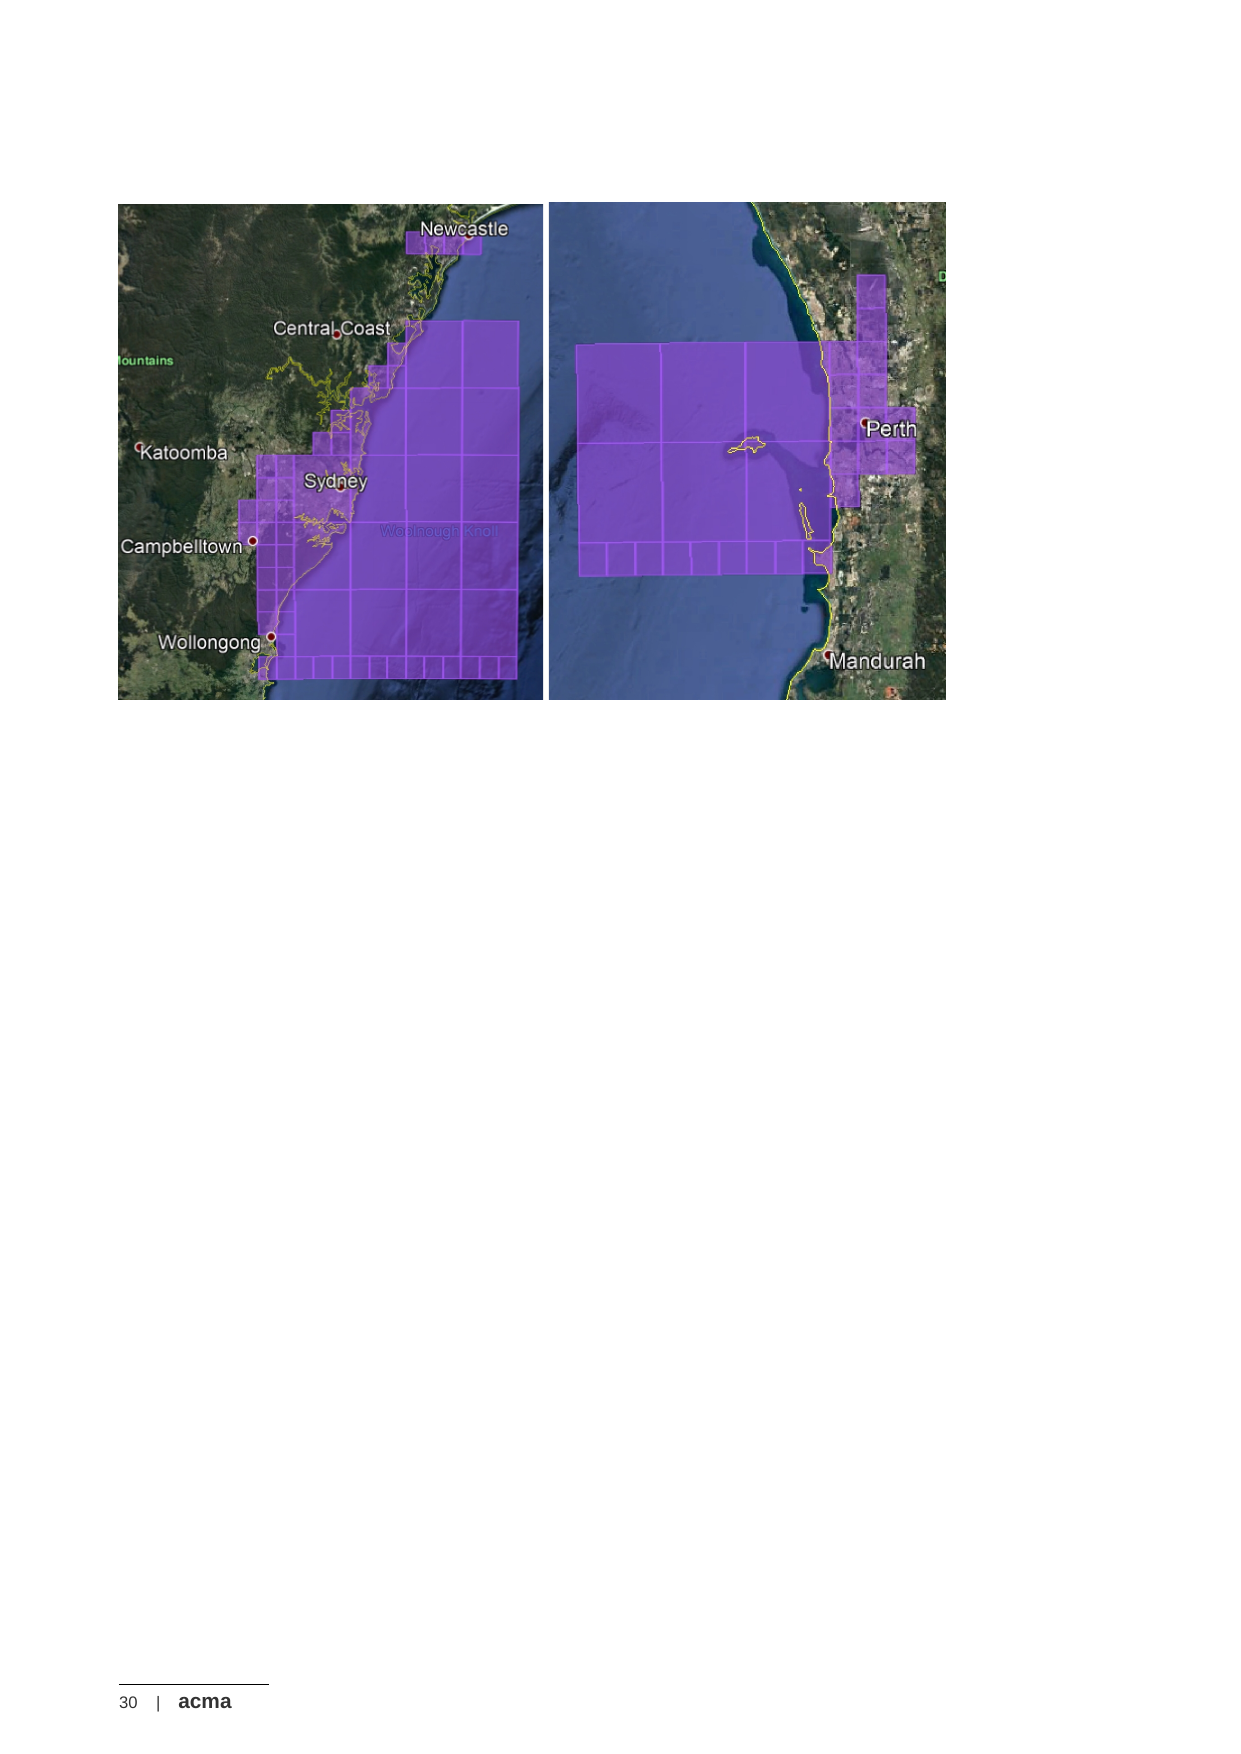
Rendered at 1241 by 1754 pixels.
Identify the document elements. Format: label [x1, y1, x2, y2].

picture [118, 204, 544, 700]
picture [548, 202, 946, 700]
